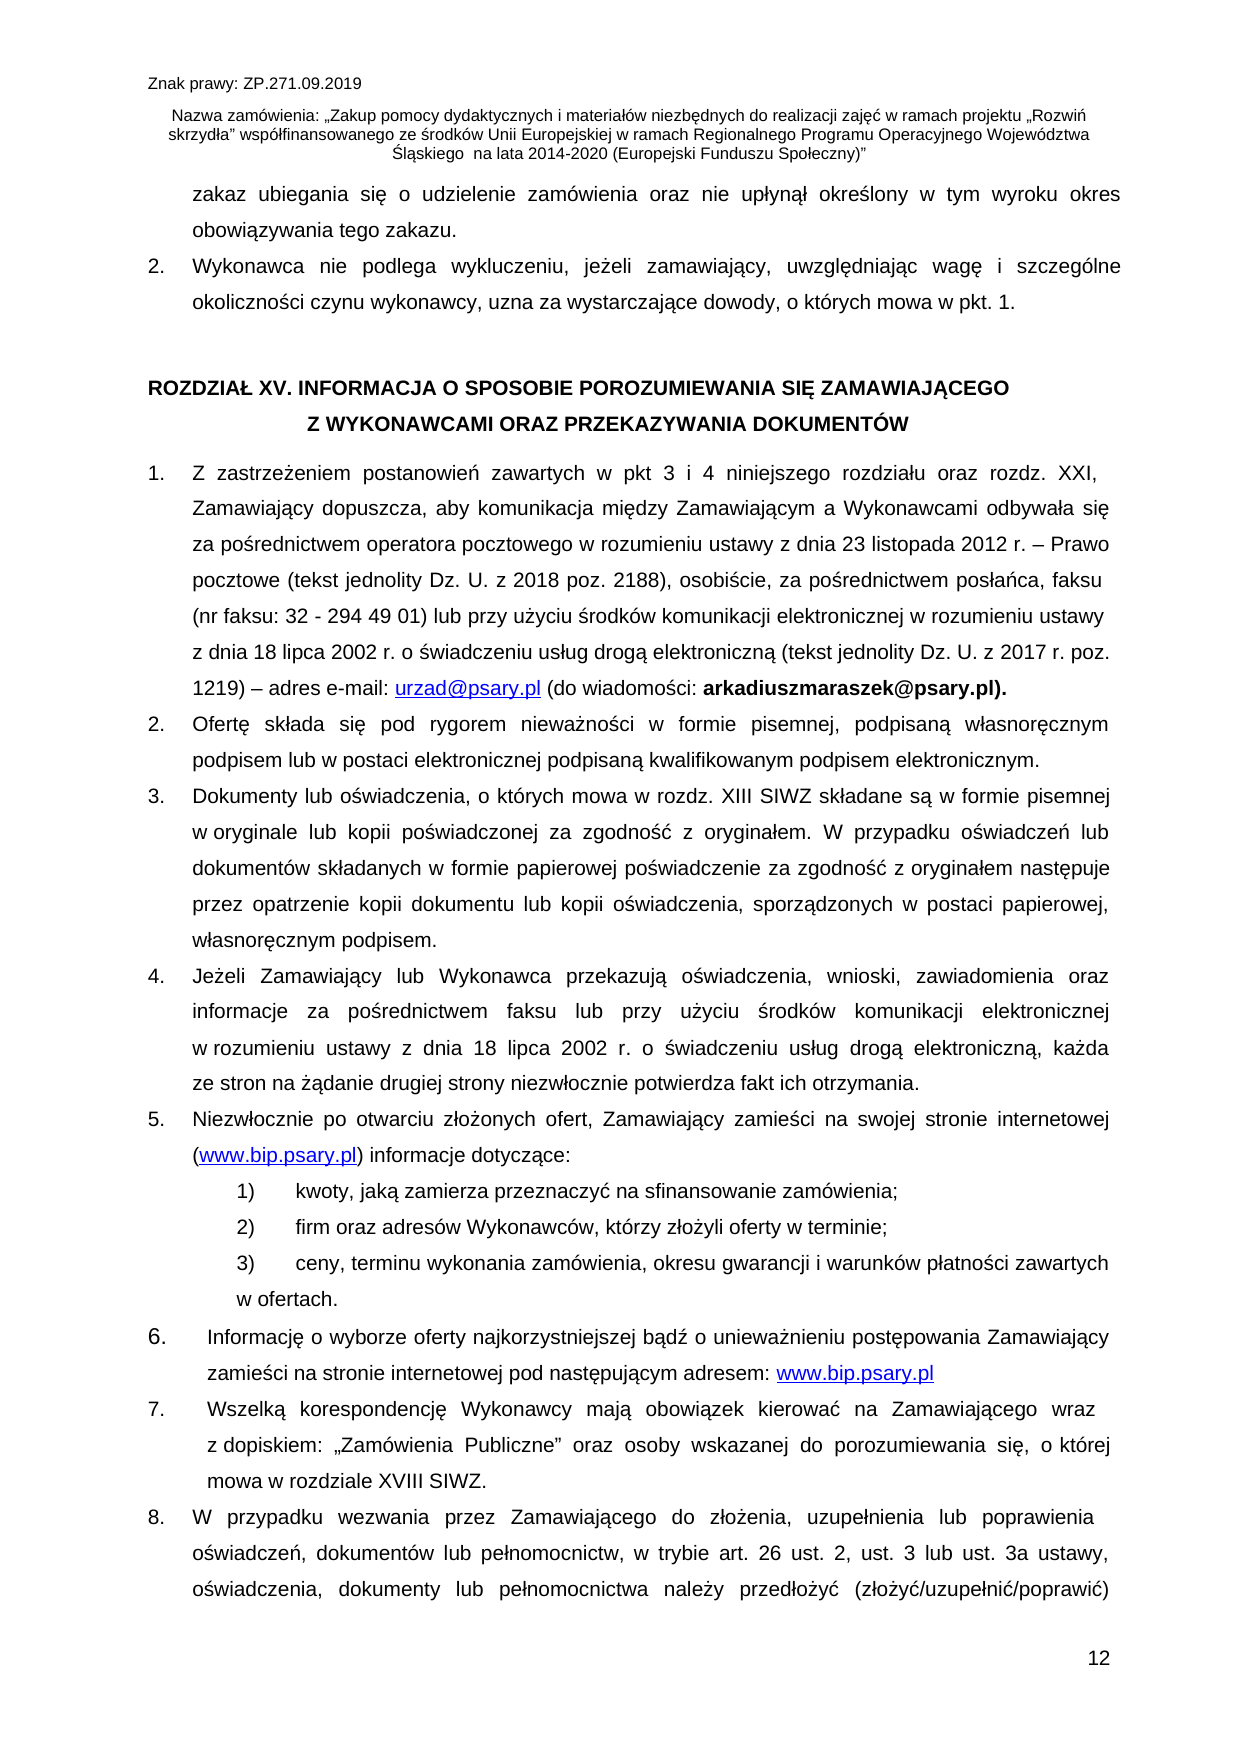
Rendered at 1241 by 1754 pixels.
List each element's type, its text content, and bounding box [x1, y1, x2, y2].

list Informację o wyborze oferty najkorzystniejszej bądź o unieważnieniu postępowania Zamawiający zamieści na stronie internetowej pod następującym adresem: www.bip.psary.pl [148, 1323, 1110, 1385]
list ceny, terminu wykonania zamówienia, okresu gwarancji i warunków płatności zawartych w ofertach. [236, 1251, 1110, 1311]
list Wszelką korespondencję Wykonawcy mają obowiązek kierować na Zamawiającego wraz z dopiskiem: „Zamówienia Publiczne” oraz osoby wskazanej do porozumiewania się, o której mowa w rozdziale XVIII SIWZ. [148, 1397, 1110, 1493]
list Wykonawca nie podlega wykluczeniu, jeżeli zamawiający, uwzględniając wagę i szczególne okoliczności czynu wykonawcy, uzna za wystarczające dowody, o których mowa w pkt. 1. [148, 254, 1122, 314]
list Niezwłocznie po otwarciu złożonych ofert, Zamawiający zamieści na swojej stronie internetowej (www.bip.psary.pl) informacje dotyczące: [148, 1107, 1110, 1167]
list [148, 1505, 1110, 1601]
list firm oraz adresów Wykonawców, którzy złożyli oferty w terminie; [236, 1215, 1110, 1239]
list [148, 182, 1122, 242]
list Ofertę składa się pod rygorem nieważności w formie pisemnej, podpisaną własnoręcznym podpisem lub w postaci elektronicznej podpisaną kwalifikowanym podpisem elektronicznym. [148, 712, 1110, 772]
text ROZDZIAŁ XV. INFORMACJA O SPOSOBIE POROZUMIEWANIA SIĘ ZAMAWIAJĄCEGO Z WYKONAWCAMI ORAZ PRZEKAZYWANIA DOKUMENTÓW [148, 376, 1122, 436]
list Jeżeli Zamawiający lub Wykonawca przekazują oświadczenia, wnioski, zawiadomienia oraz informacje za pośrednictwem faksu lub przy użyciu środków komunikacji elektronicznej w rozumieniu ustawy z dnia 18 lipca 2002 r. o świadczeniu usług drogą elektroniczną, każda ze stron na żądanie drugiej strony niezwłocznie potwierdza fakt ich otrzymania. [148, 963, 1110, 1095]
list Dokumenty lub oświadczenia, o których mowa w rozdz. XIII SIWZ składane są w formie pisemnej w oryginale lub kopii poświadczonej za zgodność z oryginałem. W przypadku oświadczeń lub dokumentów składanych w formie papierowej poświadczenie za zgodność z oryginałem następuje przez opatrzenie kopii dokumentu lub kopii oświadczenia, sporządzonych w postaci papierowej, własnoręcznym podpisem. [148, 784, 1110, 951]
list kwoty, jaką zamierza przeznaczyć na sfinansowanie zamówienia; [236, 1179, 1110, 1203]
list Z zastrzeżeniem postanowień zawartych w pkt 3 i 4 niniejszego rozdziału oraz rozdz. XXI, Zamawiający dopuszcza, aby komunikacja między Zamawiającym a Wykonawcami odbywała się za pośrednictwem operatora pocztowego w rozumieniu ustawy z dnia 23 listopada 2012 r. – Prawo pocztowe (tekst jednolity Dz. U. z 2018 poz. 2188), osobiście, za pośrednictwem posłańca, faksu (nr faksu: 32 - 294 49 01) lub przy użyciu środków komunikacji elektronicznej w rozumieniu ustawy z dnia 18 lipca 2002 r. o świadczeniu usług drogą elektroniczną (tekst jednolity Dz. U. z 2017 r. poz. 1219) – adres e-mail: urzad@psary.pl (do wiadomości: arkadiuszmaraszek@psary.pl). [148, 460, 1110, 700]
